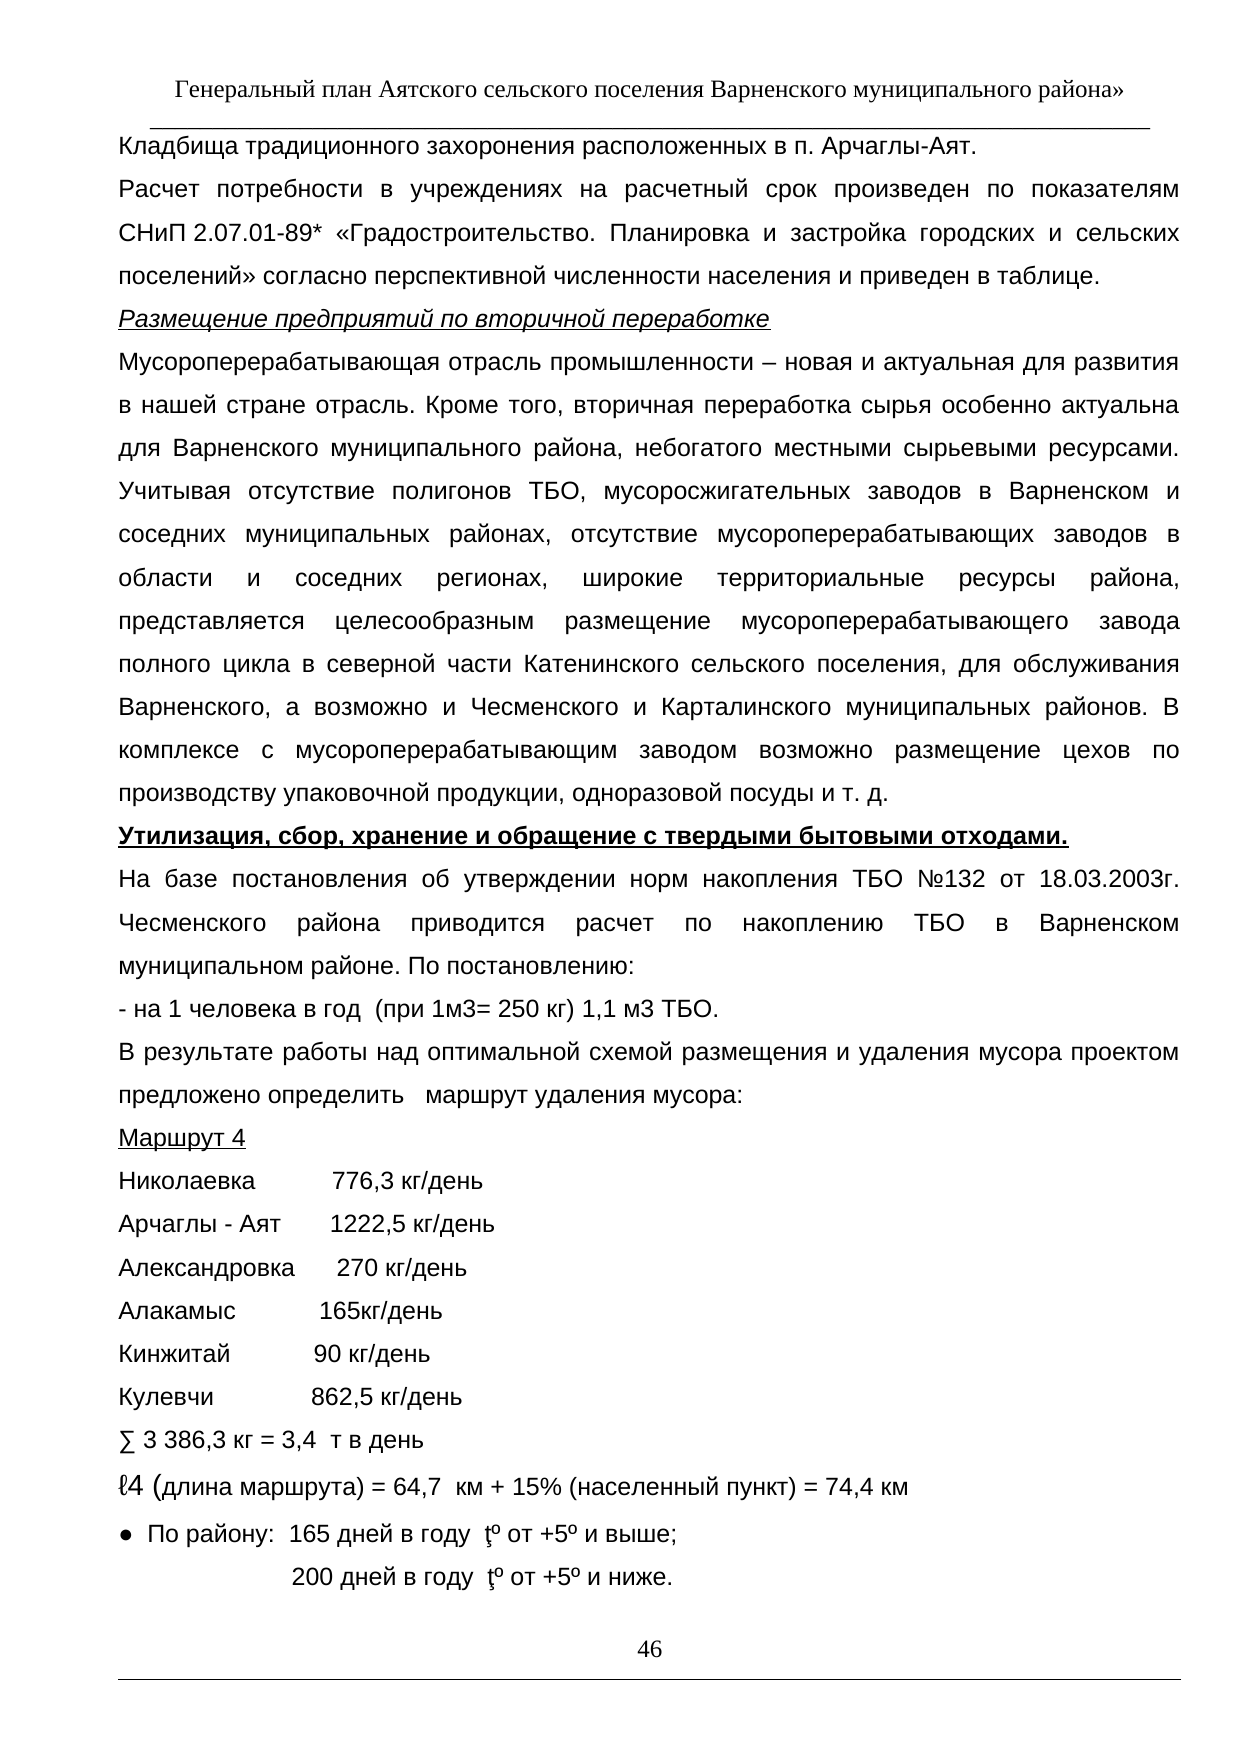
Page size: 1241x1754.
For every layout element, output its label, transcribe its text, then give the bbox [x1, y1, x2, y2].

text Александровка 270 кг/день [118, 1253, 1181, 1281]
text Кладбища традиционного захоронения расположенных в п. Арчаглы-Аят. [118, 131, 1181, 160]
text На базе постановления об утверждении норм накопления ТБО №132 от 18.03.2003г. Чесменского района приводится расчет по накоплению ТБО в Варненском муниципальном районе. По постановлению: [118, 864, 1181, 979]
text Кинжитай 90 кг/день [118, 1339, 1181, 1368]
text Мусороперерабатывающая отрасль промышленности – новая и актуальная для развития в нашей стране отрасль. Кроме того, вторичная переработка сырья особенно актуальна для Варненского муниципального района, небогатого местными сырьевыми ресурсами. Учитывая отсутствие полигонов ТБО, мусоросжигательных заводов в Варненском и соседних муниципальных районах, отсутствие мусороперерабатывающих заводов в области и соседних регионах, широкие территориальные ресурсы района, представляется целесообразным размещение мусороперерабатывающего завода полного цикла в северной части Катенинского сельского поселения, для обслуживания Варненского, а возможно и Чесменского и Карталинского муниципальных районов. В комплексе с мусороперерабатывающим заводом возможно размещение цехов по производству упаковочной продукции, одноразовой посуды и т. д. [118, 347, 1181, 807]
text ∑ = 3,4 т в день [118, 1425, 1181, 1454]
text Расчет потребности в учреждениях на расчетный срок произведен по показателям СНиП 2.07.01-89* «Градостроительство. Планировка и застройка городских и сельских поселений» согласно перспективной численности населения и приведен в таблице. [118, 174, 1181, 289]
text Арчаглы - Аят 1222,5 кг/день [118, 1209, 1181, 1238]
text В результате работы над оптимальной схемой размещения и удаления мусора проектом предложено определить маршрут удаления мусора: [118, 1037, 1181, 1109]
text Размещение предприятий по вторичной переработке [118, 304, 1181, 333]
text Кулевчи 862,5 кг/день [118, 1382, 1181, 1411]
text ● По району: 165 дней в году ţº от +5º и выше; [118, 1518, 1181, 1547]
text 200 дней в году ţº от +5º и ниже. [118, 1562, 1181, 1590]
text ℓ4 (длина маршрута) = 64,7 км + 15% (населенный пункт) = [118, 1468, 1181, 1502]
text Николаевка 776,3 кг/день [118, 1166, 1181, 1195]
text Утилизация, сбор, хранение и обращение с твердыми бытовыми отходами. [118, 821, 1181, 850]
text - на 1 человека в год (при 1м3= ) ТБО. [118, 994, 1181, 1023]
text Алакамыс 165кг/день [118, 1296, 1181, 1324]
text Маршрут 4 [118, 1123, 1181, 1152]
